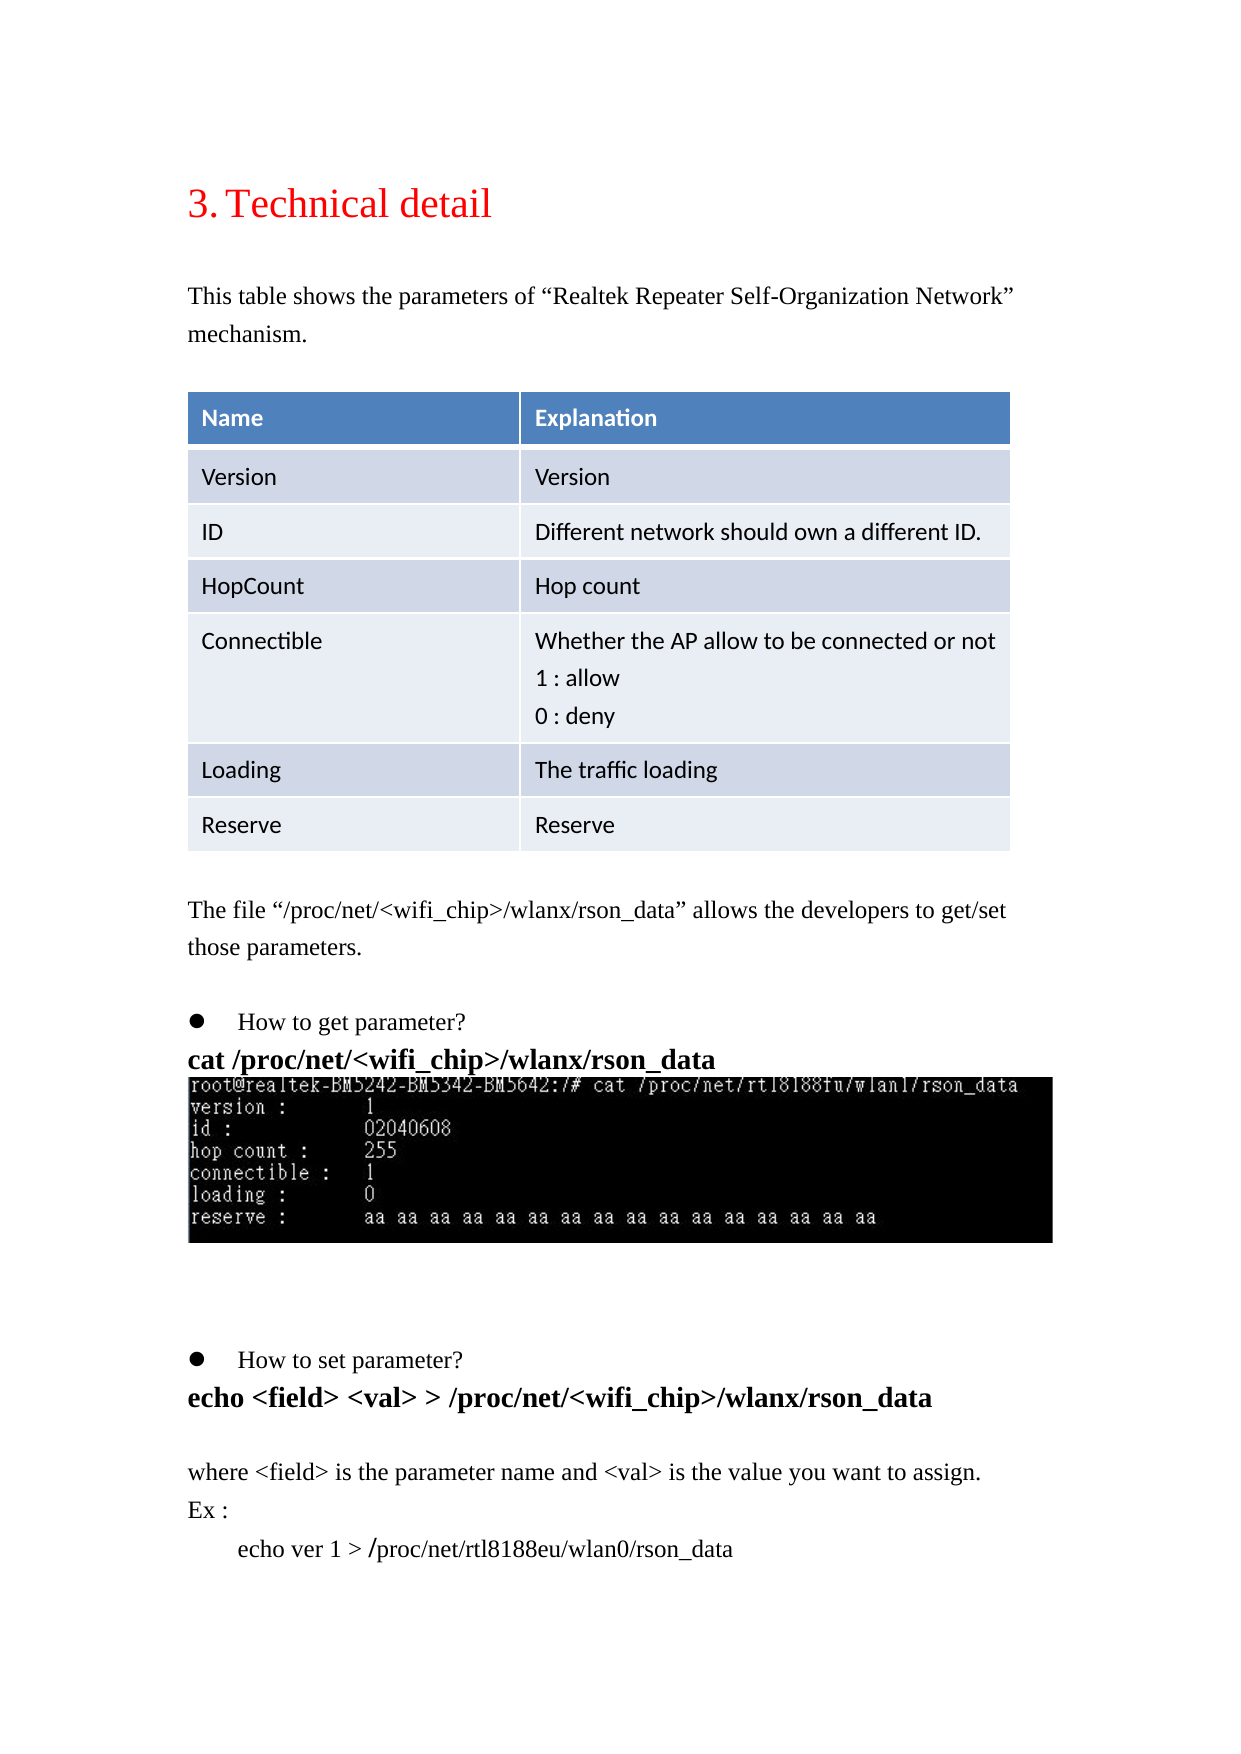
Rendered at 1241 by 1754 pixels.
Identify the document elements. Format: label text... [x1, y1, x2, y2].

list Technical detail [187, 164, 1053, 239]
text where <field> is the parameter name and <val> is the value you want to assign. [187, 1453, 1053, 1490]
table_cell Hop count [521, 560, 1010, 612]
table_cell The traffic loading [521, 744, 1010, 796]
table_cell Whether the AP allow to be connected or not 1 : allow 0 : deny [521, 614, 1010, 742]
table_cell Version [188, 450, 519, 503]
text The file “/proc/net/<wifi_chip>/wlanx/rson_data” allows the developers to get/set those parameters. [187, 890, 1053, 965]
picture [187, 1077, 1053, 1243]
table_cell Version [521, 450, 1010, 503]
text Ex : [187, 1490, 1053, 1528]
text echo <field> <val> > /proc/net/<wifi_chip>/wlanx/rson_data [187, 1378, 1053, 1415]
table_cell Reserve [521, 798, 1010, 851]
table_header Explanation [521, 392, 1010, 444]
table_cell Reserve [188, 798, 519, 851]
table_cell ID [188, 505, 519, 557]
text cat /proc/net/<wifi_chip>/wlanx/rson_data [187, 1040, 1053, 1077]
table_cell Connectible [188, 614, 519, 742]
text echo ver 1 > /proc/net/rtl8188eu/wlan0/rson_data [187, 1528, 1053, 1565]
list How to set parameter? [187, 1340, 1053, 1378]
list How to get parameter? [187, 1003, 1053, 1040]
text This table shows the parameters of “Realtek Repeater Self-Organization Network” mechanism. [187, 277, 1053, 352]
table_header Name [188, 392, 519, 444]
table_cell Loading [188, 744, 519, 796]
table_cell HopCount [188, 560, 519, 612]
table_cell Different network should own a different ID. [521, 505, 1010, 557]
